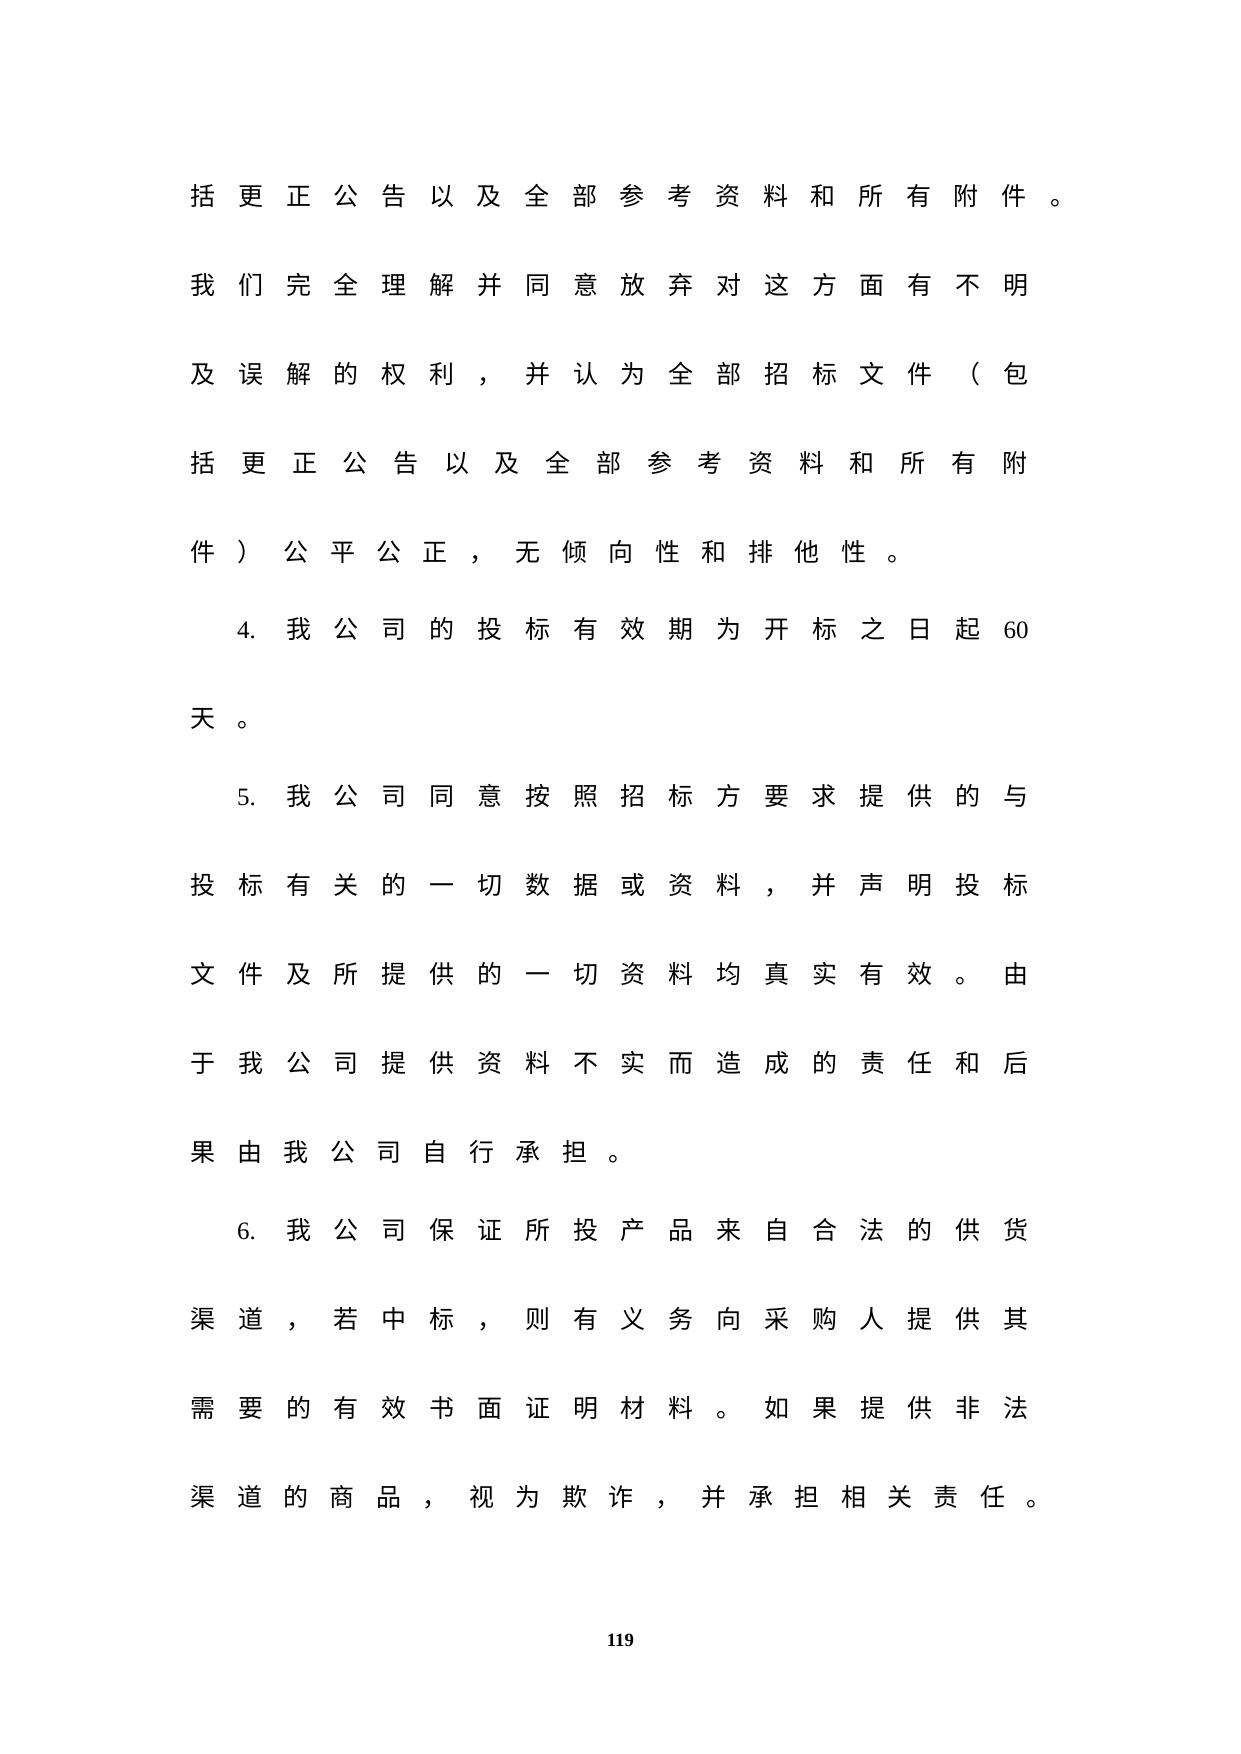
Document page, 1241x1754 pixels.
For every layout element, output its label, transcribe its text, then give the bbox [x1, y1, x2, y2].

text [190, 164, 1050, 580]
text 5. 我公司同意按照招标方要求提供的与投标有关的一切数据或资料，并声明投标文件及所提供的一切资料均真实有效。由于我公司提供资料不实而造成的责任和后果由我公司自行承担。 [190, 765, 1050, 1180]
text 6. 我公司保证所投产品来自合法的供货渠道，若中标，则有义务向采购人提供其需要的有效书面证明材料。如果提供非法渠道的商品，视为欺诈，并承担相关责任。 [190, 1198, 1050, 1525]
text 4. 我公司的投标有效期为开标之日起60天。 [190, 598, 1050, 747]
